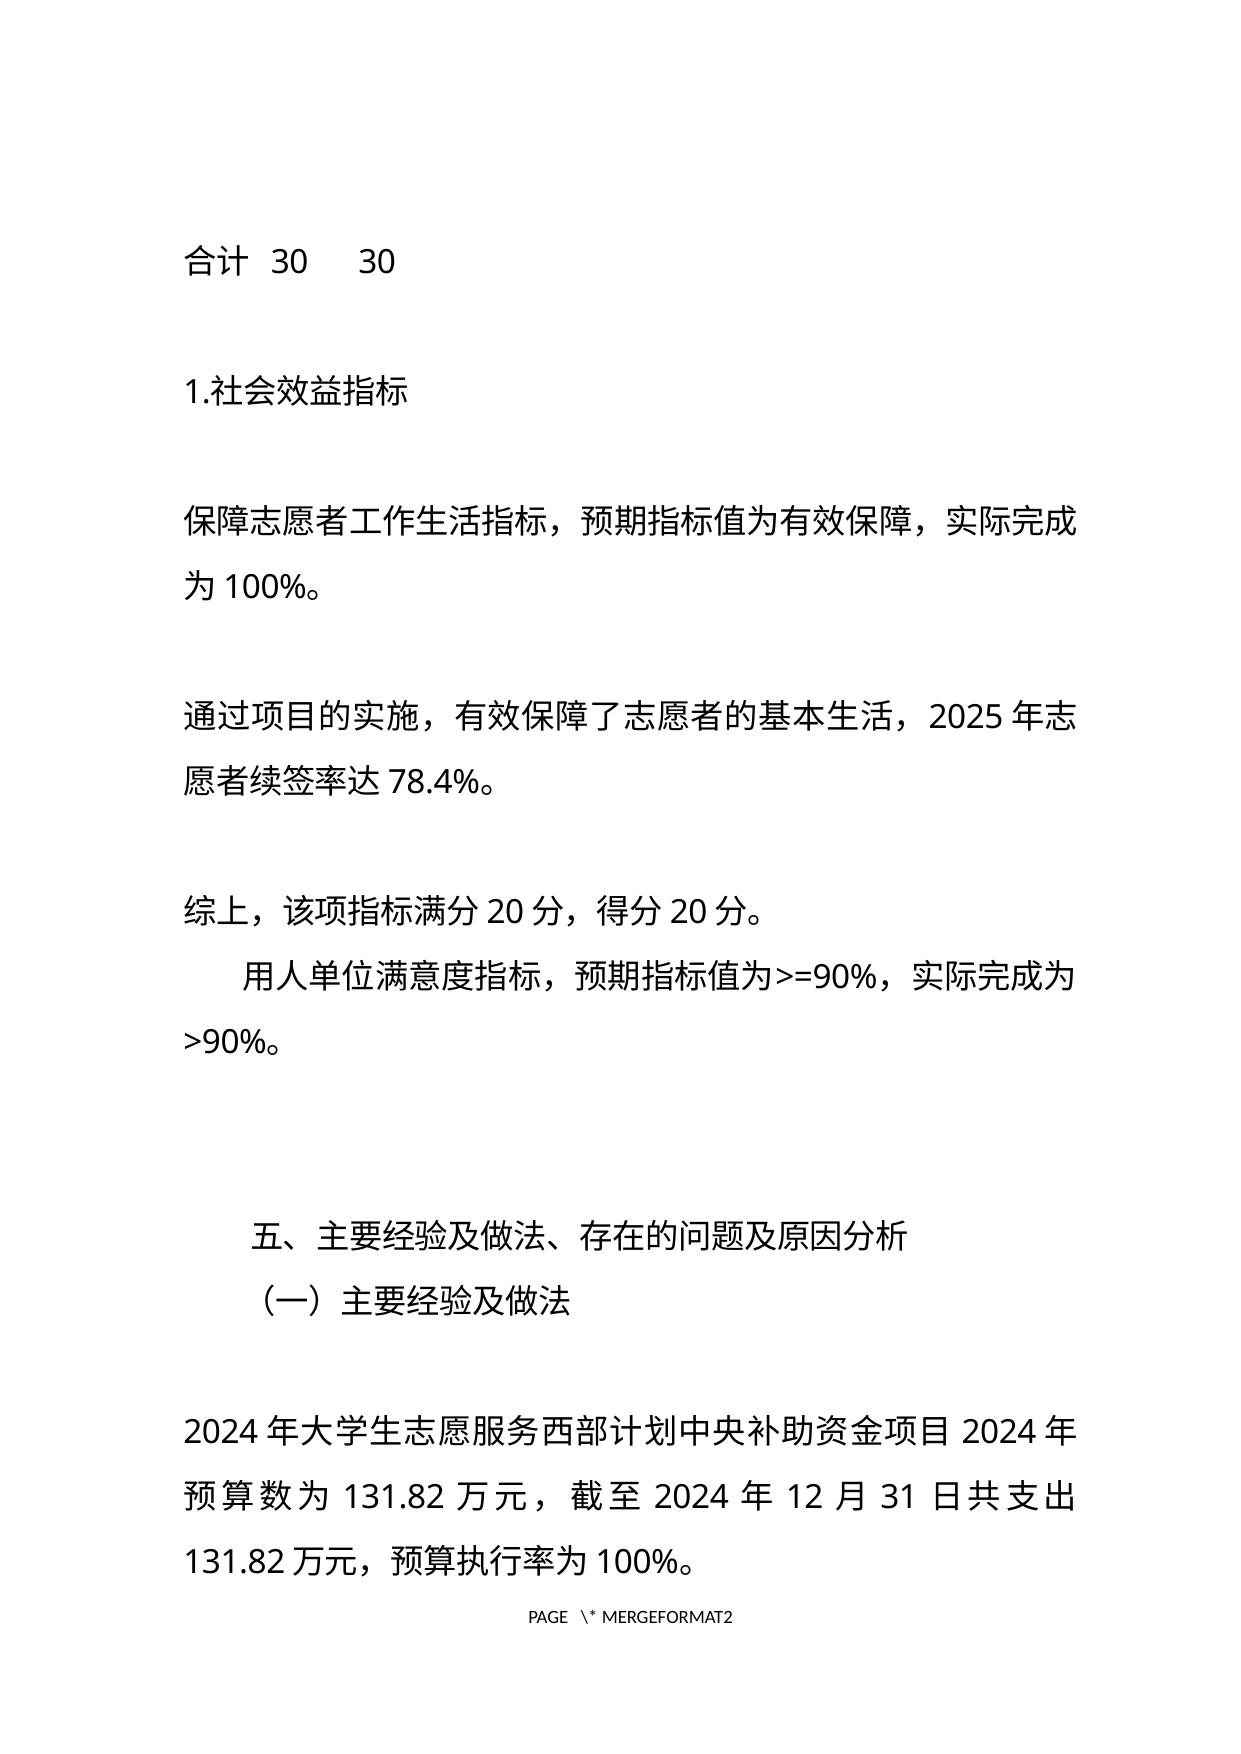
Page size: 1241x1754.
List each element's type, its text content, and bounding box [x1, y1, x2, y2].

text 用人单位满意度指标，预期指标值为>=90%，实际完成为>90%。 [183, 942, 1078, 1072]
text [183, 162, 1078, 942]
list 主要经验及做法、存在的问题及原因分析 [183, 1202, 1078, 1267]
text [183, 1267, 1078, 1592]
